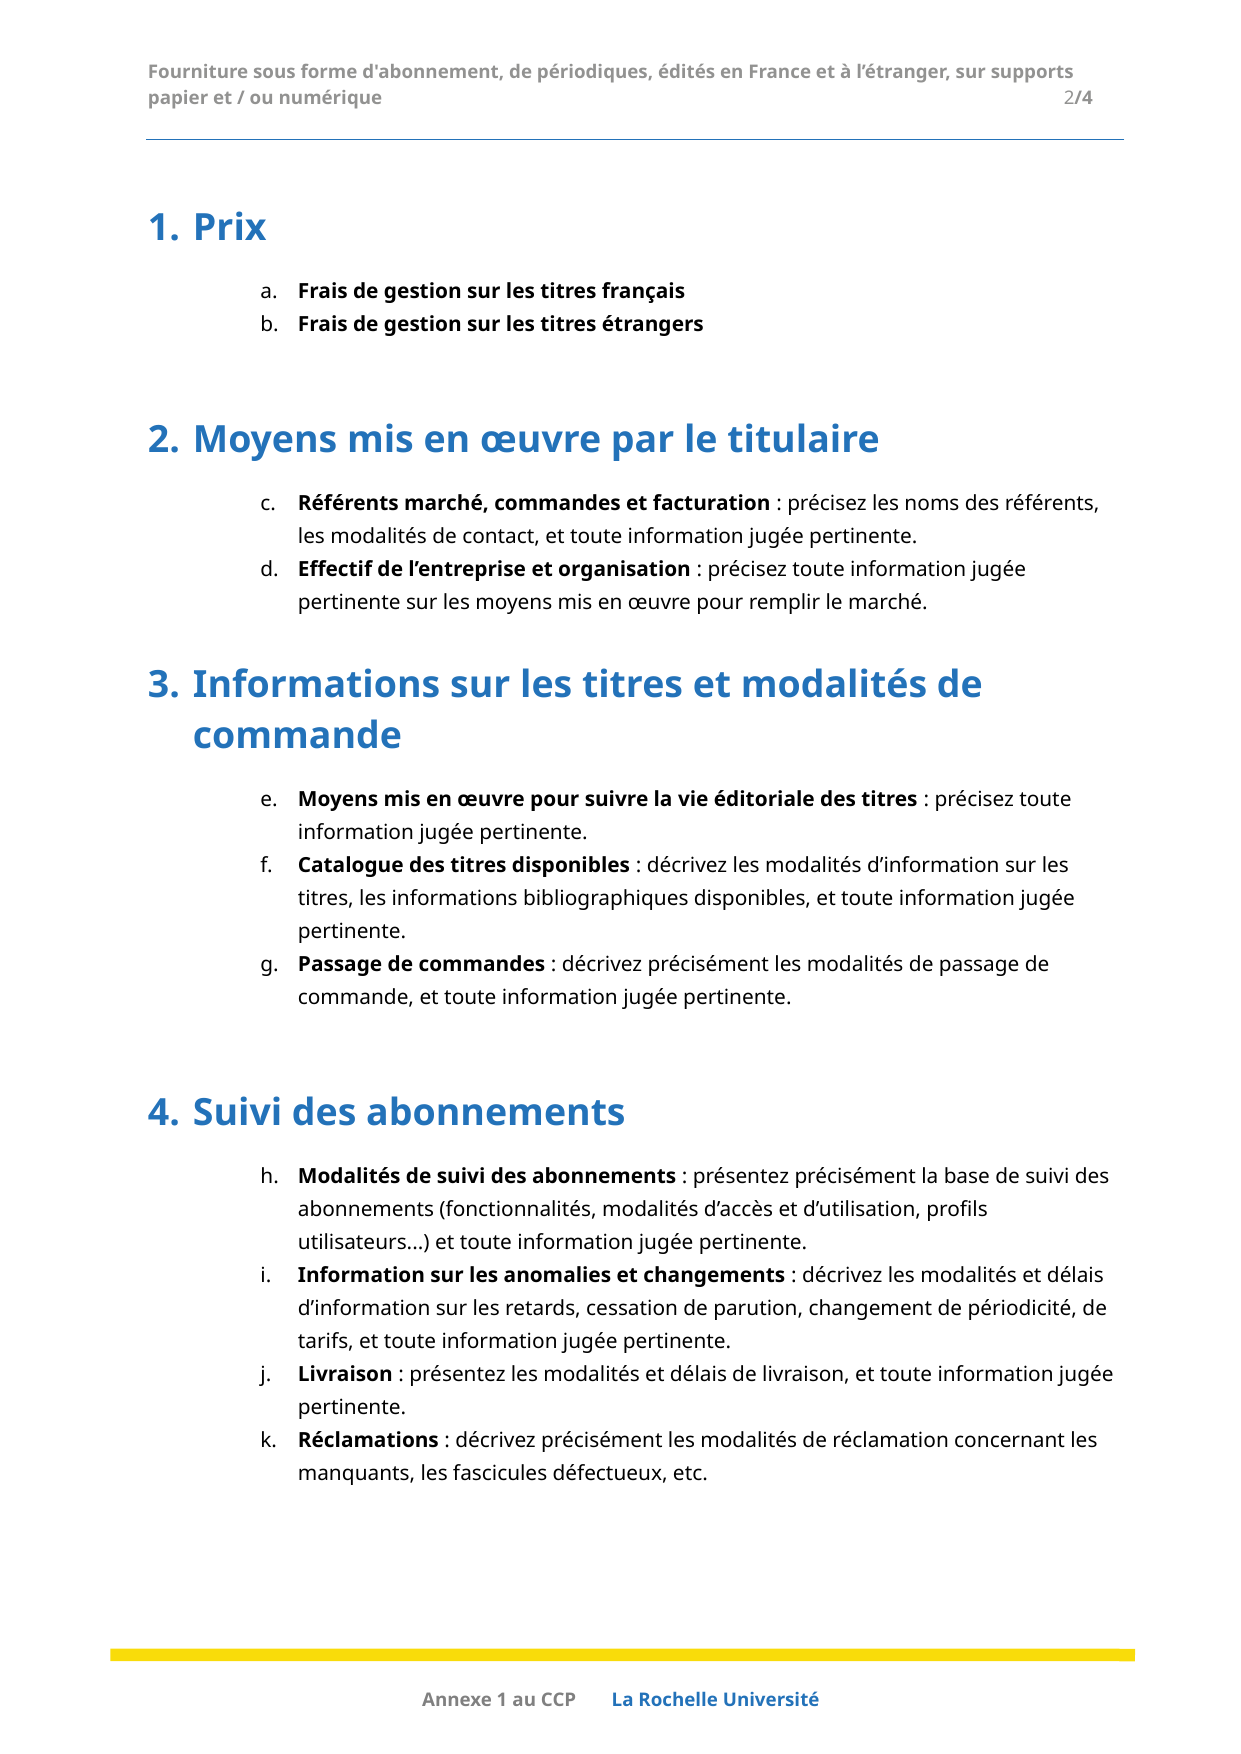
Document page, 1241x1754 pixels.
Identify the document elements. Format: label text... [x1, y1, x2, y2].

text Informations sur les titres et modalités de commande [148, 657, 1122, 759]
list Livraison : présentez les modalités et délais de livraison, et toute information jugée pertinente. [260, 1359, 1122, 1420]
list Moyens mis en œuvre pour suivre la vie éditoriale des titres : précisez toute information jugée pertinente. [260, 784, 1122, 846]
list Modalités de suivi des abonnements : présentez précisément la base de suivi des abonnements (fonctionnalités, modalités d’accès et d’utilisation, profils utilisateurs...) et toute information jugée pertinente. [260, 1161, 1122, 1256]
list Catalogue des titres disponibles : décrivez les modalités d’information sur les titres, les informations bibliographiques disponibles, et toute information jugée pertinente. [260, 850, 1122, 945]
list Information sur les anomalies et changements : décrivez les modalités et délais d’information sur les retards, cessation de parution, changement de périodicité, de tarifs, et toute information jugée pertinente. [260, 1260, 1122, 1354]
text Suivi des abonnements [148, 1085, 1122, 1136]
list Effectif de l’entreprise et organisation : précisez toute information jugée pertinente sur les moyens mis en œuvre pour remplir le marché. [260, 554, 1122, 616]
text Moyens mis en œuvre par le titulaire [148, 412, 1122, 463]
list Référents marché, commandes et facturation : précisez les noms des référents, les modalités de contact, et toute information jugée pertinente. [260, 488, 1122, 550]
list Réclamations : décrivez précisément les modalités de réclamation concernant les manquants, les fascicules défectueux, etc. [260, 1425, 1122, 1486]
list Passage de commandes : décrivez précisément les modalités de passage de commande, et toute information jugée pertinente. [260, 949, 1122, 1011]
list Frais de gestion sur les titres étrangers [260, 309, 1122, 337]
text Prix [148, 200, 1122, 251]
list Frais de gestion sur les titres français [260, 276, 1122, 304]
